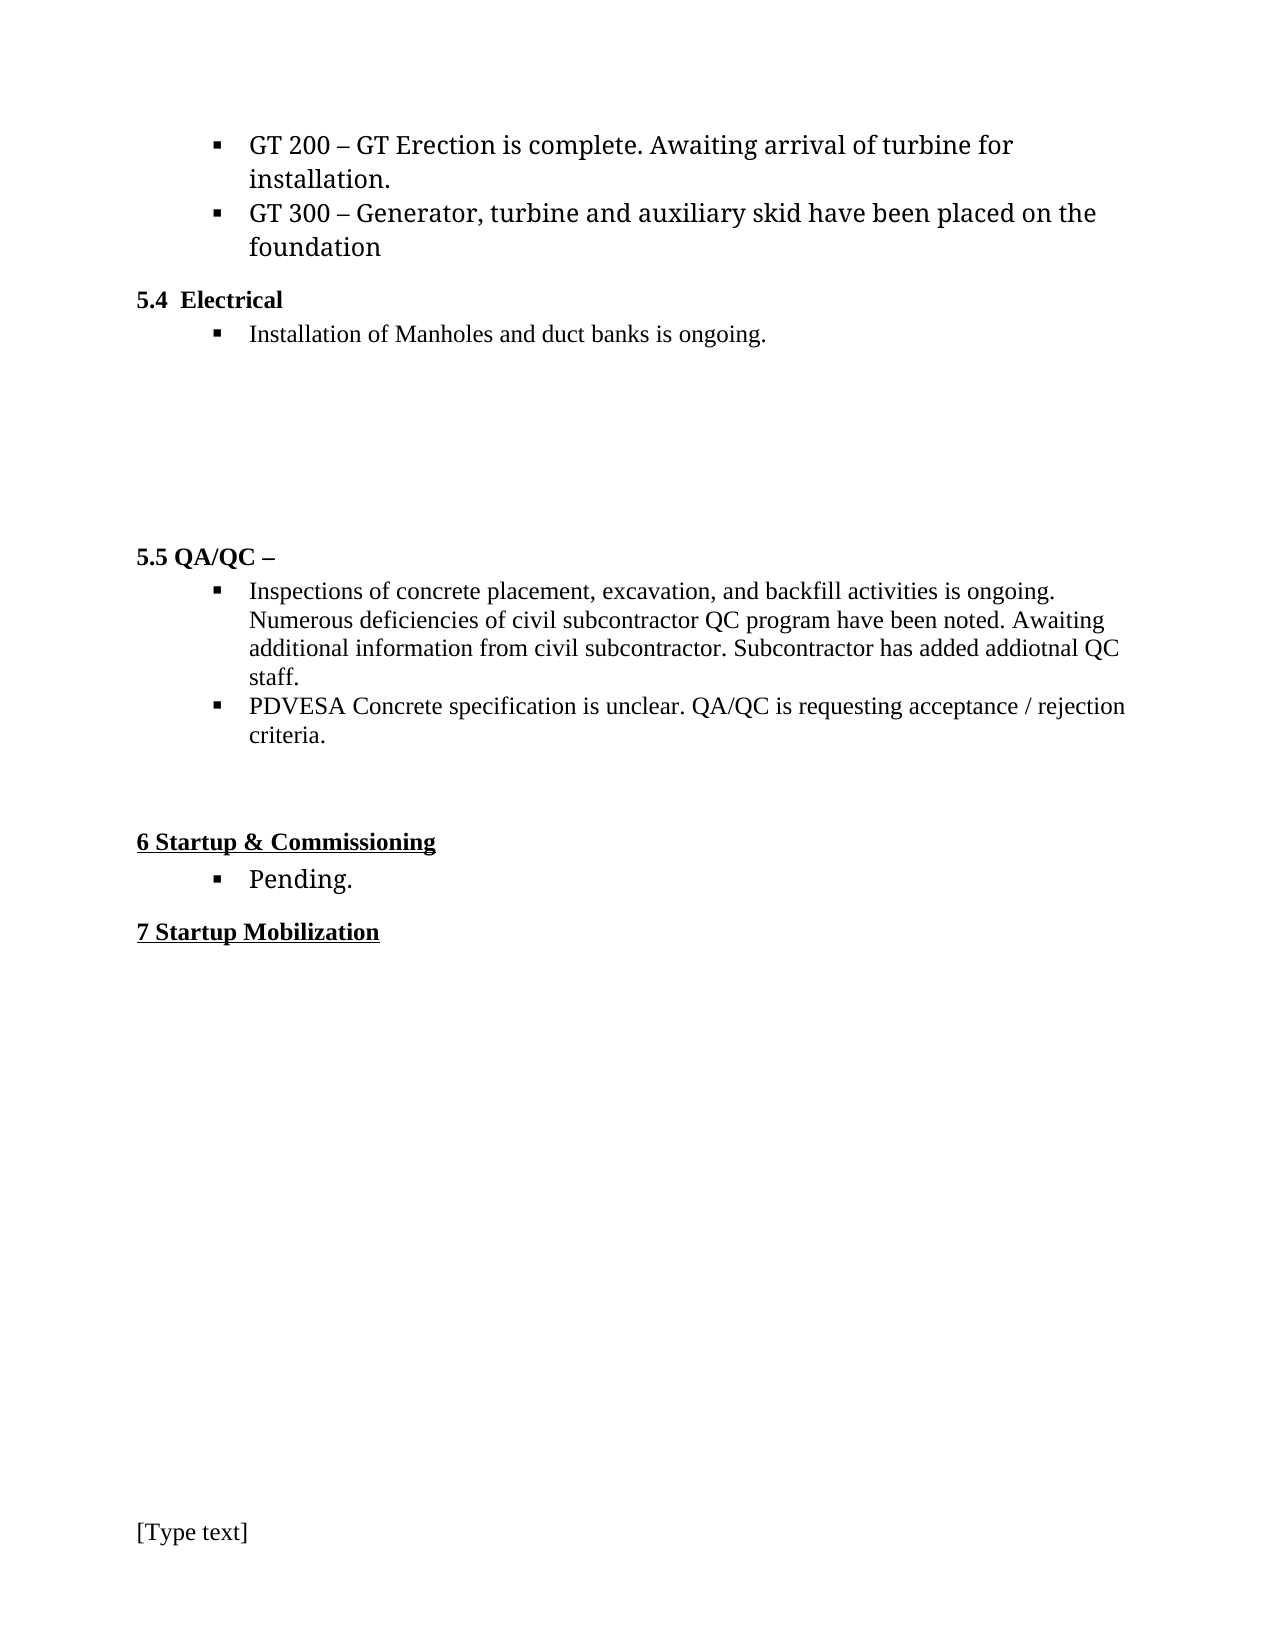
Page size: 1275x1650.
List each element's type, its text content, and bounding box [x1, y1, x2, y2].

list Pending. [211, 862, 1137, 896]
text 5.4 Electrical [136, 264, 1137, 313]
list PDVESA Concrete specification is unclear. QA/QC is requesting acceptance / rejection criteria. [211, 691, 1137, 748]
text 5.5 QA/QC – [136, 521, 1137, 570]
text 6 Startup & Commissioning [136, 806, 1137, 856]
list GT 200 – GT Erection is complete. Awaiting arrival of turbine for installation. [211, 127, 1137, 196]
list GT 300 – Generator, turbine and auxiliary skid have been placed on the foundation [211, 196, 1137, 264]
list Inspections of concrete placement, excavation, and backfill activities is ongoing. Numerous deficiencies of civil subcontractor QC program have been noted. Awaiting additional information from civil subcontractor. Subcontractor has added addiotnal QC staff. [211, 576, 1137, 691]
text 7 Startup Mobilization [136, 896, 1137, 945]
list Installation of Manholes and duct banks is ongoing. [211, 319, 1137, 348]
